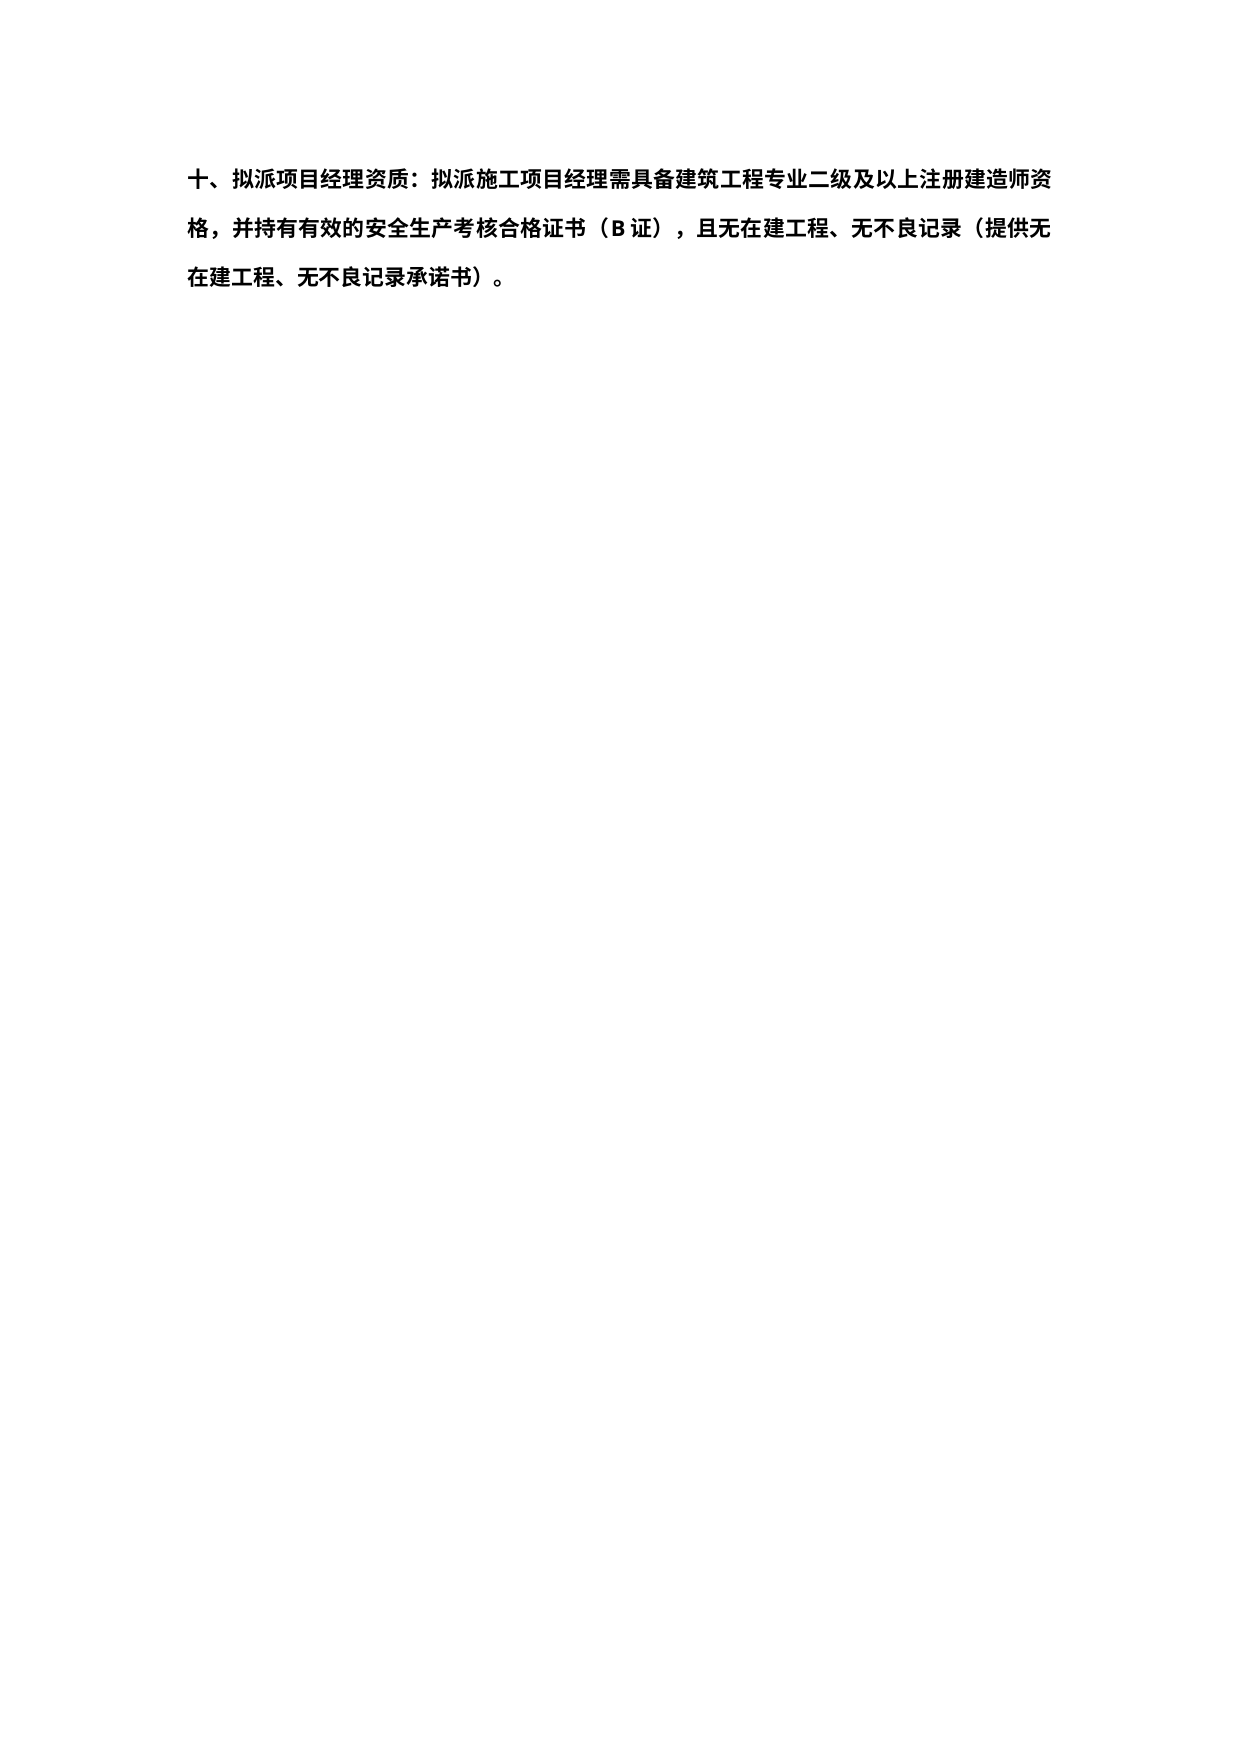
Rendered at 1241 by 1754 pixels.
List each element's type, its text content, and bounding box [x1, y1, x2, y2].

list 十、拟派项目经理资质：拟派施工项目经理需具备建筑工程专业二级及以上注册建造师资格，并持有有效的安全生产考核合格证书（B证），且无在建工程、无不良记录（提供无在建工程、无不良记录承诺书）。 [187, 162, 1053, 292]
